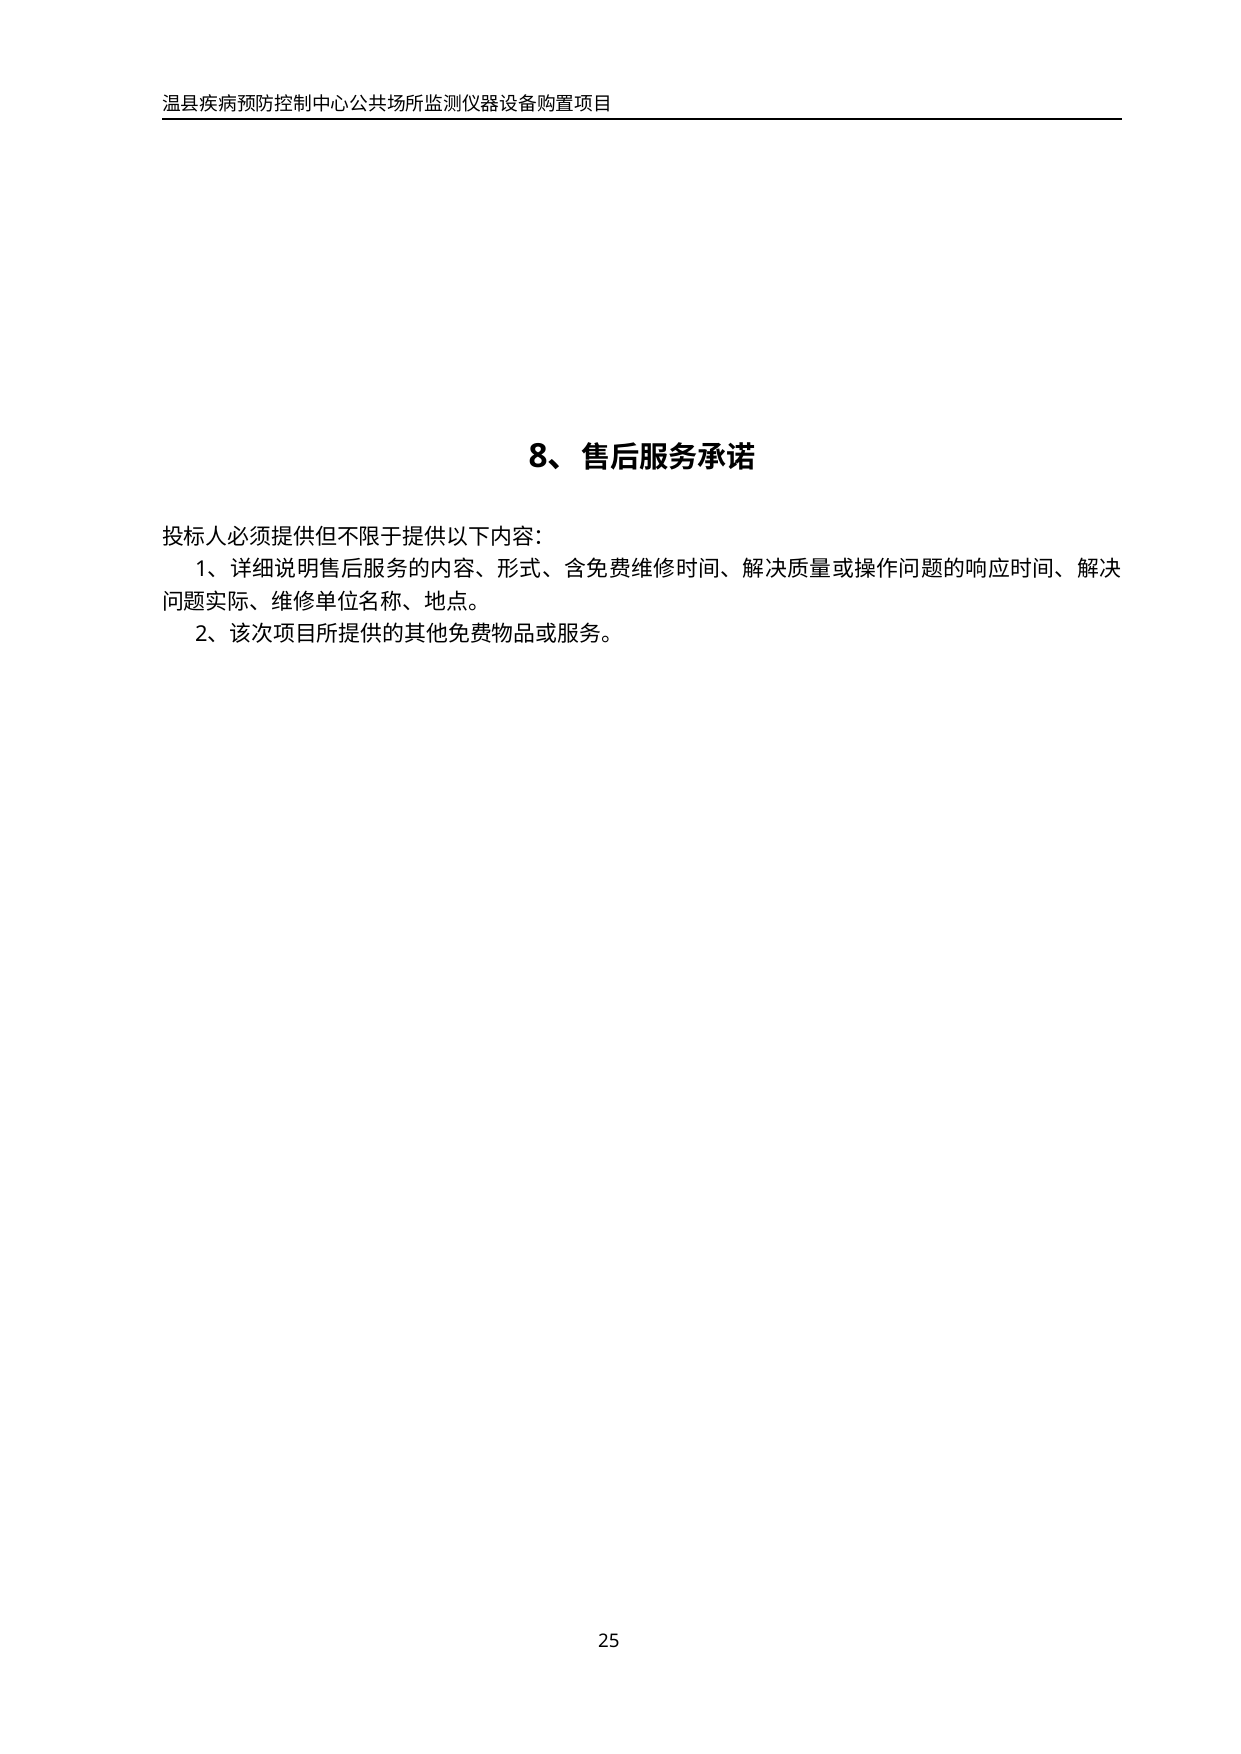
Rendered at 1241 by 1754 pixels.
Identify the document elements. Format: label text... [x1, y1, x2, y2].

subtitle 8、售后服务承诺 [162, 421, 1122, 486]
text 投标人必须提供但不限于提供以下内容： [162, 518, 1122, 551]
text 1、详细说明售后服务的内容、形式、含免费维修时间、解决质量或操作问题的响应时间、解决问题实际、维修单位名称、地点。 [162, 551, 1122, 616]
text 2、该次项目所提供的其他免费物品或服务。 [162, 616, 1122, 648]
